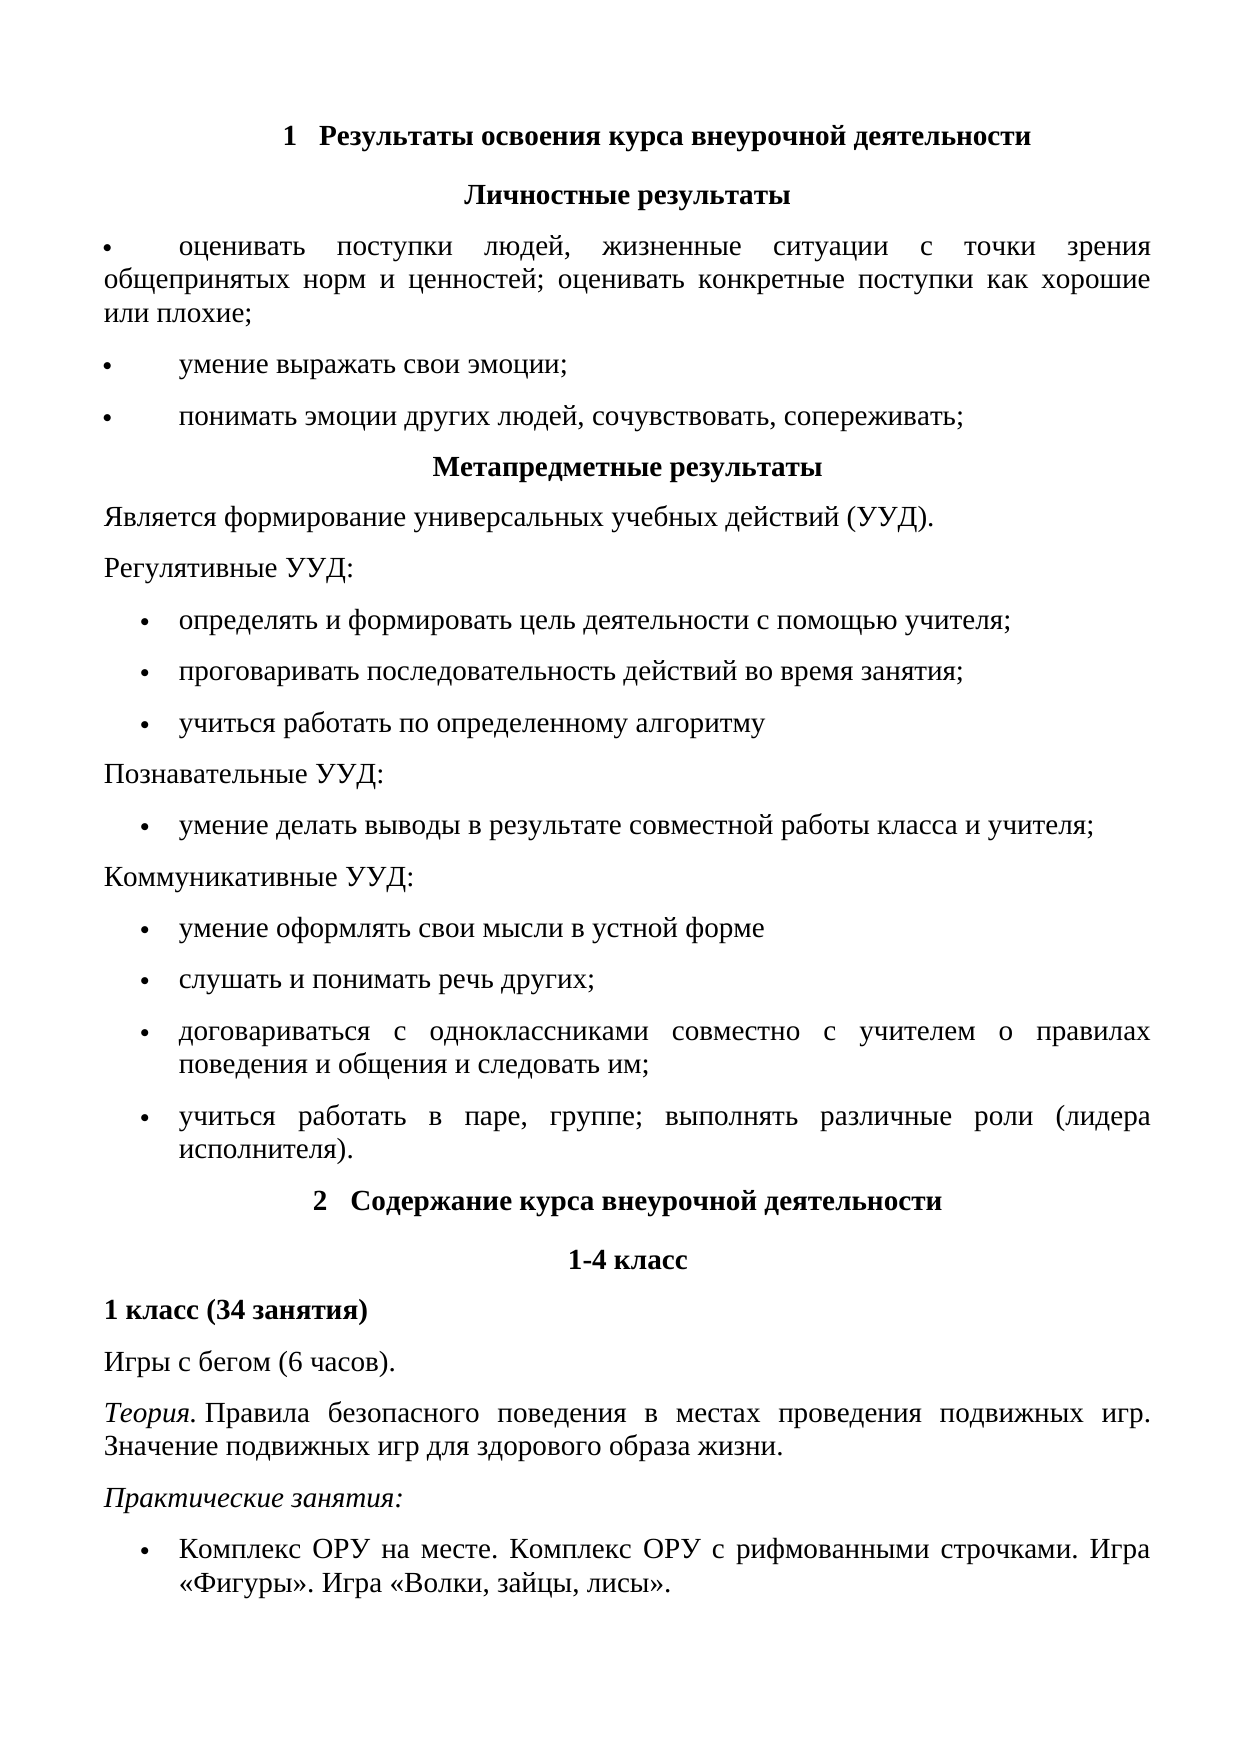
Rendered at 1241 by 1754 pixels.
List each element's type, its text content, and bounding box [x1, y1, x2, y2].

list Результаты освоения курса внеурочной деятельности [103, 118, 1152, 152]
list Содержание курса внеурочной деятельности [103, 1183, 1152, 1216]
list умение делать выводы в результате совместной работы класса и учителя; [141, 807, 1152, 841]
text 1 класс (34 занятия) [103, 1292, 1152, 1326]
list договариваться с одноклассниками совместно с учителем о правилах поведения и общения и следовать им; [141, 1013, 1152, 1080]
text Игры с бегом (6 часов). [103, 1344, 1152, 1377]
text Познавательные УУД: [103, 756, 1152, 789]
list умение выражать свои эмоции; [103, 346, 1152, 380]
list умение оформлять свои мысли в устной форме [141, 910, 1152, 944]
text Практические занятия: [103, 1480, 1152, 1513]
list слушать и понимать речь других; [141, 961, 1152, 995]
text Коммуникативные УУД: [103, 859, 1152, 892]
list учиться работать по определенному алгоритму [141, 705, 1152, 738]
text Теория. Правила безопасного поведения в местах проведения подвижных игр. Значение подвижных игр для здорового образа жизни. [103, 1395, 1152, 1462]
list учиться работать в паре, группе; выполнять различные роли (лидера исполнителя). [141, 1098, 1152, 1165]
text Метапредметные результаты [103, 449, 1152, 482]
list оценивать поступки людей, жизненные ситуации с точки зрения общепринятых норм и ценностей; оценивать конкретные поступки как хорошие или плохие; [103, 228, 1152, 328]
text Личностные результаты [103, 177, 1152, 211]
text Регулятивные УУД: [103, 551, 1152, 584]
list понимать эмоции других людей, сочувствовать, сопереживать; [103, 398, 1152, 431]
text 1-4 класс [103, 1242, 1152, 1276]
list определять и формировать цель деятельности с помощью учителя; [141, 602, 1152, 636]
text Является формирование универсальных учебных действий (УУД). [103, 499, 1152, 533]
list проговаривать последовательность действий во время занятия; [141, 653, 1152, 687]
list Комплекс ОРУ на месте. Комплекс ОРУ с рифмованными строчками. Игра «Фигуры». Игра «Волки, зайцы, лисы». [141, 1531, 1152, 1598]
